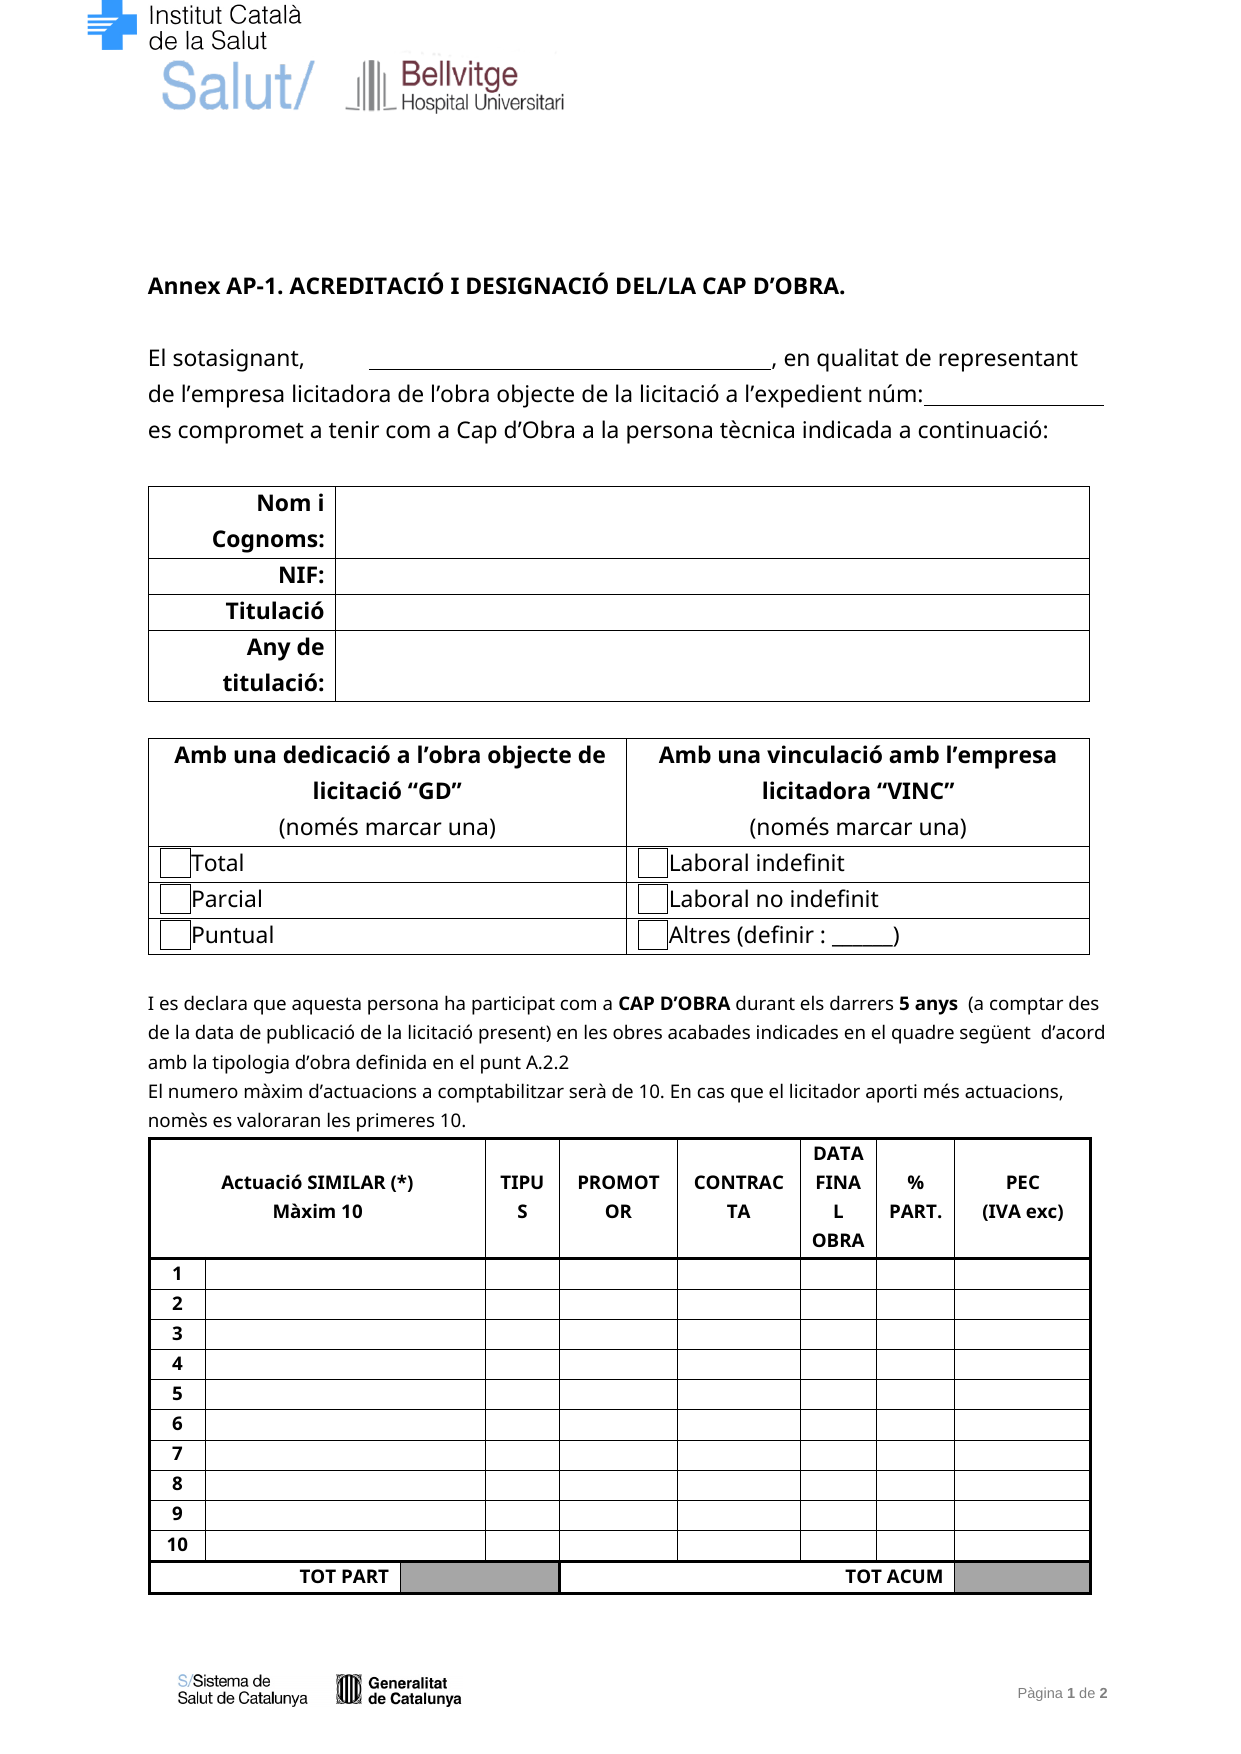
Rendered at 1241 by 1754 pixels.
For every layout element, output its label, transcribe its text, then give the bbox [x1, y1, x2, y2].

table_cell [486, 1290, 559, 1319]
table_cell [486, 1410, 559, 1439]
table_cell [678, 1441, 800, 1469]
table_cell [955, 1380, 1089, 1409]
table_cell [877, 1410, 954, 1439]
table_cell [560, 1260, 677, 1289]
table_cell 7 [151, 1441, 205, 1469]
table_cell [560, 1350, 677, 1379]
table_cell [801, 1531, 876, 1560]
text Annex AP-1. ACREDITACIÓ I DESIGNACIÓ DEL/LA CAP D’OBRA. [148, 270, 1107, 302]
table_cell [877, 1260, 954, 1289]
table_cell [955, 1290, 1089, 1319]
table_header Nom i Cognoms: [149, 487, 335, 558]
table_cell [336, 559, 1089, 594]
table_header Amb una vinculació amb l’empresa licitadora “VINC” (només marcar una) [627, 739, 1089, 846]
table_cell Puntual [149, 919, 626, 953]
table_cell [877, 1320, 954, 1349]
table_cell [206, 1320, 485, 1349]
table_header % PART. [877, 1140, 954, 1257]
table_cell [678, 1380, 800, 1409]
table_cell [486, 1501, 559, 1530]
table_cell [560, 1531, 677, 1560]
table_cell [486, 1320, 559, 1349]
table_cell [877, 1350, 954, 1379]
table_cell 5 [151, 1380, 205, 1409]
table_cell [801, 1380, 876, 1409]
table_cell [955, 1320, 1089, 1349]
table_cell NIF: [149, 559, 335, 594]
table_cell [486, 1471, 559, 1500]
table_cell [877, 1501, 954, 1530]
table_cell [955, 1563, 1089, 1592]
table_cell [206, 1350, 485, 1379]
table_cell [877, 1531, 954, 1560]
text I es declara que aquesta persona ha participat com a CAP D’OBRA durant els darrers 5 anys (a comptar des de la data de publicació de la licitació present) en les obres acabades indicades en el quadre següent d’acord amb la tipologia d’obra definida en el punt A.2.2 [148, 990, 1107, 1074]
table_cell [206, 1380, 485, 1409]
table_cell [486, 1350, 559, 1379]
table_cell [678, 1320, 800, 1349]
table_header CONTRACTA [678, 1140, 800, 1257]
table_header PEC (IVA exc) [955, 1140, 1089, 1257]
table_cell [151, 1563, 400, 1592]
table_cell [801, 1320, 876, 1349]
table_cell [560, 1441, 677, 1469]
table_cell [401, 1563, 558, 1592]
table_cell [560, 1471, 677, 1500]
table_cell 2 [151, 1290, 205, 1319]
table_cell 9 [151, 1501, 205, 1530]
table_cell 8 [151, 1471, 205, 1500]
text El numero màxim d’actuacions a comptabilitzar serà de 10. En cas que el licitador aporti més actuacions, nomès es valoraran les primeres 10. [148, 1078, 1107, 1133]
table_cell [955, 1410, 1089, 1439]
table_cell [486, 1380, 559, 1409]
table_cell [877, 1290, 954, 1319]
table_cell [560, 1380, 677, 1409]
table_header [336, 487, 1089, 558]
table_cell Titulació [149, 595, 335, 630]
table_cell Altres (definir : ______) [627, 919, 1089, 953]
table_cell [561, 1563, 954, 1592]
table_cell [955, 1260, 1089, 1289]
table_cell 6 [151, 1410, 205, 1439]
table_cell [955, 1441, 1089, 1469]
table_cell [678, 1350, 800, 1379]
table_cell [801, 1441, 876, 1469]
table_cell Parcial [149, 883, 626, 918]
table_cell [801, 1260, 876, 1289]
table_cell [560, 1501, 677, 1530]
table_cell 3 [151, 1320, 205, 1349]
table_cell 1 [151, 1260, 205, 1289]
table_cell [801, 1410, 876, 1439]
table_cell [678, 1410, 800, 1439]
text El sotasignant, , en qualitat de representant de l’empresa licitadora de l’obra objecte de la licitació a l’expedient núm: es compromet a tenir com a Cap d’Obra a la persona tècnica indicada a continuació: [148, 342, 1107, 445]
table_cell Total [149, 847, 626, 882]
table_cell Any de titulació: [149, 631, 335, 701]
table_cell [877, 1471, 954, 1500]
table_header Amb una dedicació a l’obra objecte de licitació “GD” (només marcar una) [149, 739, 626, 846]
table_cell [801, 1350, 876, 1379]
table_cell [206, 1260, 485, 1289]
table_cell [560, 1410, 677, 1439]
table_cell [486, 1531, 559, 1560]
table_cell [678, 1260, 800, 1289]
table_cell [678, 1471, 800, 1500]
table_header PROMOTOR [560, 1140, 677, 1257]
table_cell [336, 631, 1089, 701]
table_cell [678, 1290, 800, 1319]
table_cell [678, 1501, 800, 1530]
table_cell [560, 1320, 677, 1349]
table_cell [206, 1441, 485, 1469]
table_cell [955, 1531, 1089, 1560]
table_cell Laboral indefinit [627, 847, 1089, 882]
table_cell [678, 1531, 800, 1560]
table_cell [877, 1380, 954, 1409]
table_cell [801, 1471, 876, 1500]
table_cell [486, 1260, 559, 1289]
table_cell [206, 1531, 485, 1560]
table_header DATA FINAL OBRA [801, 1140, 876, 1257]
table_cell [206, 1471, 485, 1500]
table_cell [801, 1501, 876, 1530]
table_cell [206, 1410, 485, 1439]
table_cell [955, 1471, 1089, 1500]
table_cell [955, 1350, 1089, 1379]
picture [87, 0, 305, 50]
table_cell 4 [151, 1350, 205, 1379]
table_cell [955, 1501, 1089, 1530]
table_cell [486, 1441, 559, 1469]
table_cell [206, 1501, 485, 1530]
table_cell [801, 1290, 876, 1319]
table_cell Laboral no indefinit [627, 883, 1089, 918]
table_header Actuació SIMILAR (*) Màxim 10 [151, 1140, 485, 1257]
table_cell [560, 1290, 677, 1319]
table_cell 10 [151, 1531, 205, 1560]
table_cell [206, 1290, 485, 1319]
table_header TIPUS [486, 1140, 559, 1257]
table_cell [877, 1441, 954, 1469]
picture [176, 1674, 464, 1707]
table_cell [336, 595, 1089, 630]
